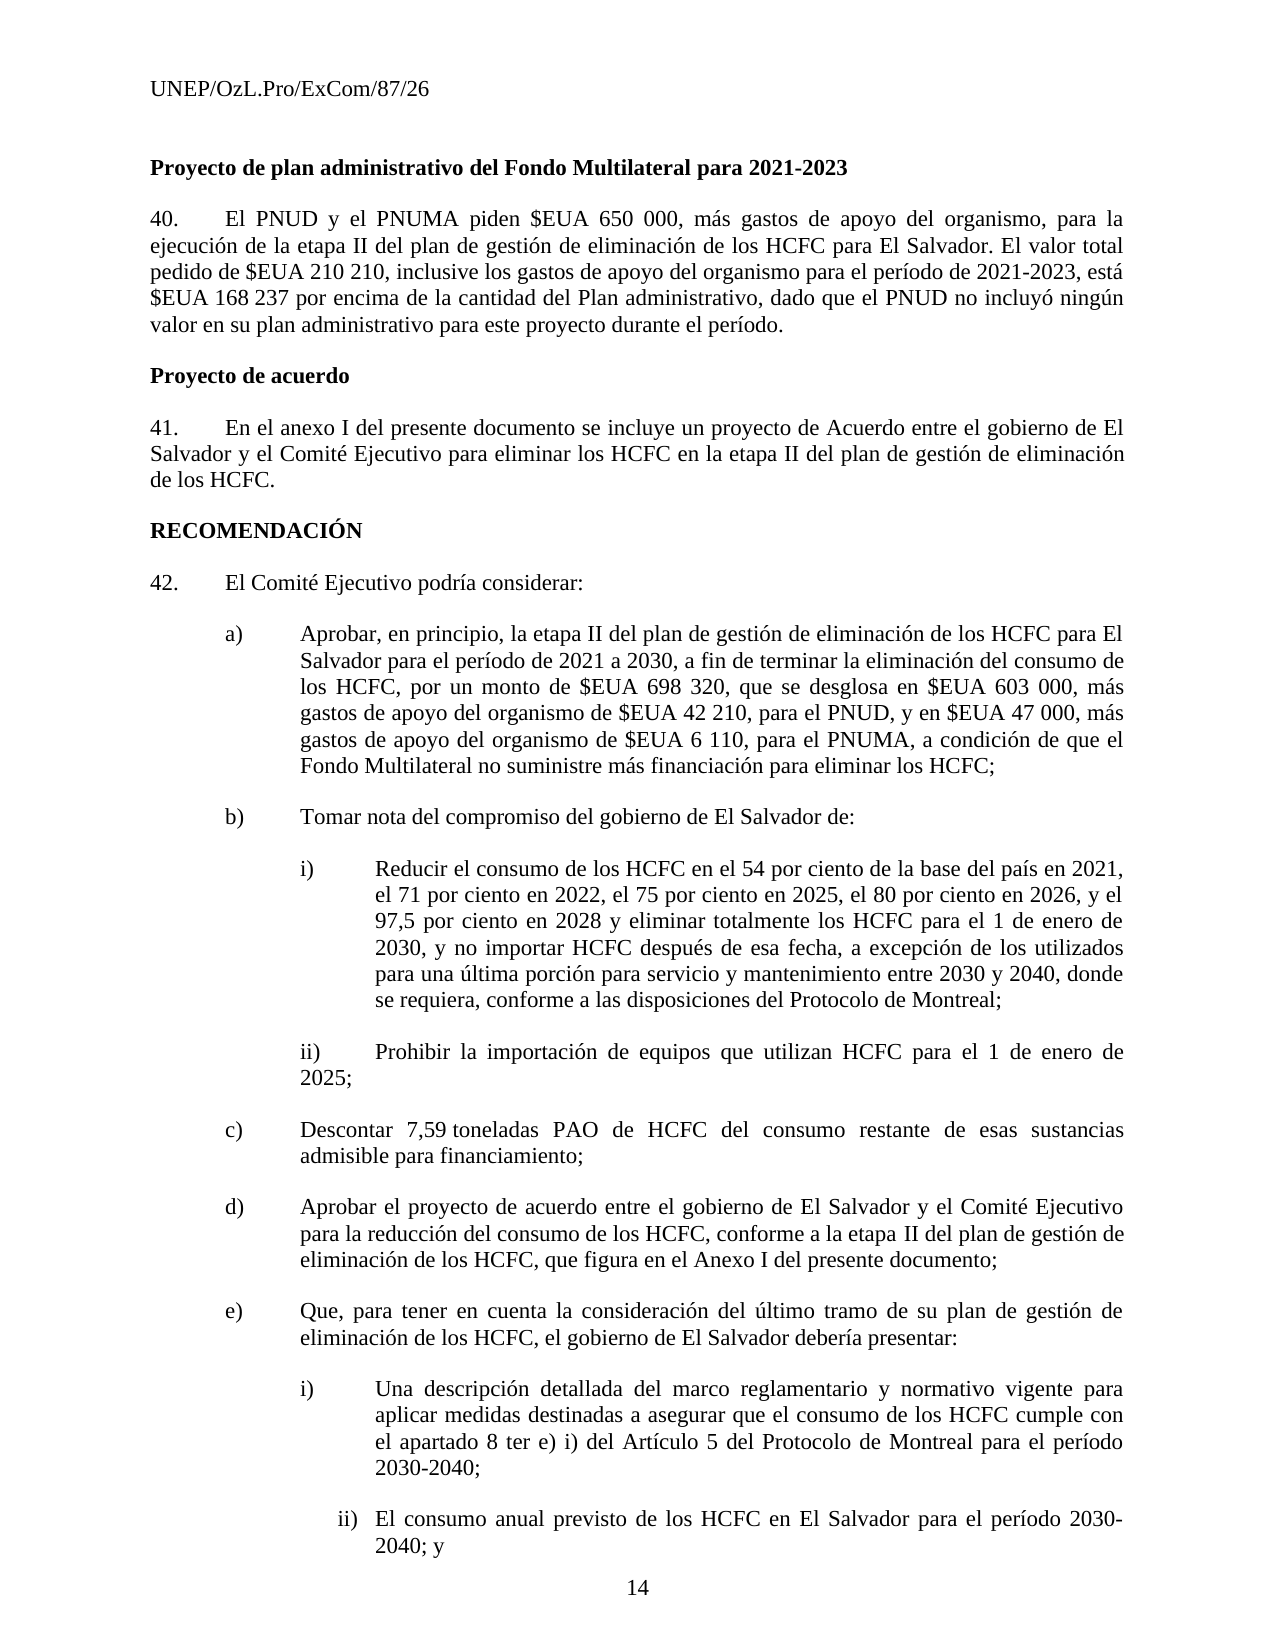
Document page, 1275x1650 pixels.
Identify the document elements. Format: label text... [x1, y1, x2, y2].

subtitle Aprobar el proyecto de acuerdo entre el gobierno de El Salvador y el Comité Ejecutivo para la reducción del consumo de los HCFC, conforme a la etapa II del plan de gestión de eliminación de los HCFC, que figura en el Anexo I del presente documento; [225, 1193, 1125, 1272]
subtitle El PNUD y el PNUMA piden $EUA 650 000, más gastos de apoyo del organismo, para la ejecución de la etapa II del plan de gestión de eliminación de los HCFC para El Salvador. El valor total pedido de $EUA 210 210, inclusive los gastos de apoyo del organismo para el período de 2021-2023, está $EUA 168 237 por encima de la cantidad del Plan administrativo, dado que el PNUD no incluyó ningún valor en su plan administrativo para este proyecto durante el período. [150, 205, 1125, 337]
subtitle Proyecto de acuerdo [150, 362, 1125, 388]
subtitle Que, para tener en cuenta la consideración del último tramo de su plan de gestión de eliminación de los HCFC, el gobierno de El Salvador debería presentar: [225, 1297, 1125, 1350]
subtitle Descontar 7,59 toneladas PAO de HCFC del consumo restante de esas sustancias admisible para financiamiento; [225, 1116, 1125, 1168]
subtitle Aprobar, en principio, la etapa II del plan de gestión de eliminación de los HCFC para El Salvador para el período de 2021 a 2030, a fin de terminar la eliminación del consumo de los HCFC, por un monto de $EUA 698 320, que se desglosa en $EUA 603 000, más gastos de apoyo del organismo de $EUA 42 210, para el PNUD, y en $EUA 47 000, más gastos de apoyo del organismo de $EUA 6 110, para el PNUMA, a condición de que el Fondo Multilateral no suministre más financiación para eliminar los HCFC; [225, 620, 1125, 778]
subtitle RECOMENDACIÓN [150, 518, 1125, 544]
subtitle Proyecto de plan administrativo del Fondo Multilateral para 2021-2023 [150, 154, 1125, 180]
subtitle Prohibir la importación de equipos que utilizan HCFC para el 1 de enero de 2025; [300, 1038, 1125, 1091]
subtitle El consumo anual previsto de los HCFC en El Salvador para el período 2030-2040; y [337, 1506, 1125, 1558]
subtitle Una descripción detallada del marco reglamentario y normativo vigente para aplicar medidas destinadas a asegurar que el consumo de los HCFC cumple con el apartado 8 ter e) i) del Artículo 5 del Protocolo de Montreal para el período 2030-2040; [300, 1375, 1125, 1481]
subtitle En el anexo I del presente documento se incluye un proyecto de Acuerdo entre el gobierno de El Salvador y el Comité Ejecutivo para eliminar los HCFC en la etapa II del plan de gestión de eliminación de los HCFC. [150, 413, 1125, 493]
subtitle El Comité Ejecutivo podría considerar: [150, 569, 1125, 595]
subtitle Reducir el consumo de los HCFC en el 54 por ciento de la base del país en 2021, el 71 por ciento en 2022, el 75 por ciento en 2025, el 80 por ciento en 2026, y el 97,5 por ciento en 2028 y eliminar totalmente los HCFC para el 1 de enero de 2030, y no importar HCFC después de esa fecha, a excepción de los utilizados para una última porción para servicio y mantenimiento entre 2030 y 2040, donde se requiera, conforme a las disposiciones del Protocolo de Montreal; [300, 855, 1125, 1013]
subtitle Tomar nota del compromiso del gobierno de El Salvador de: [150, 803, 1125, 830]
